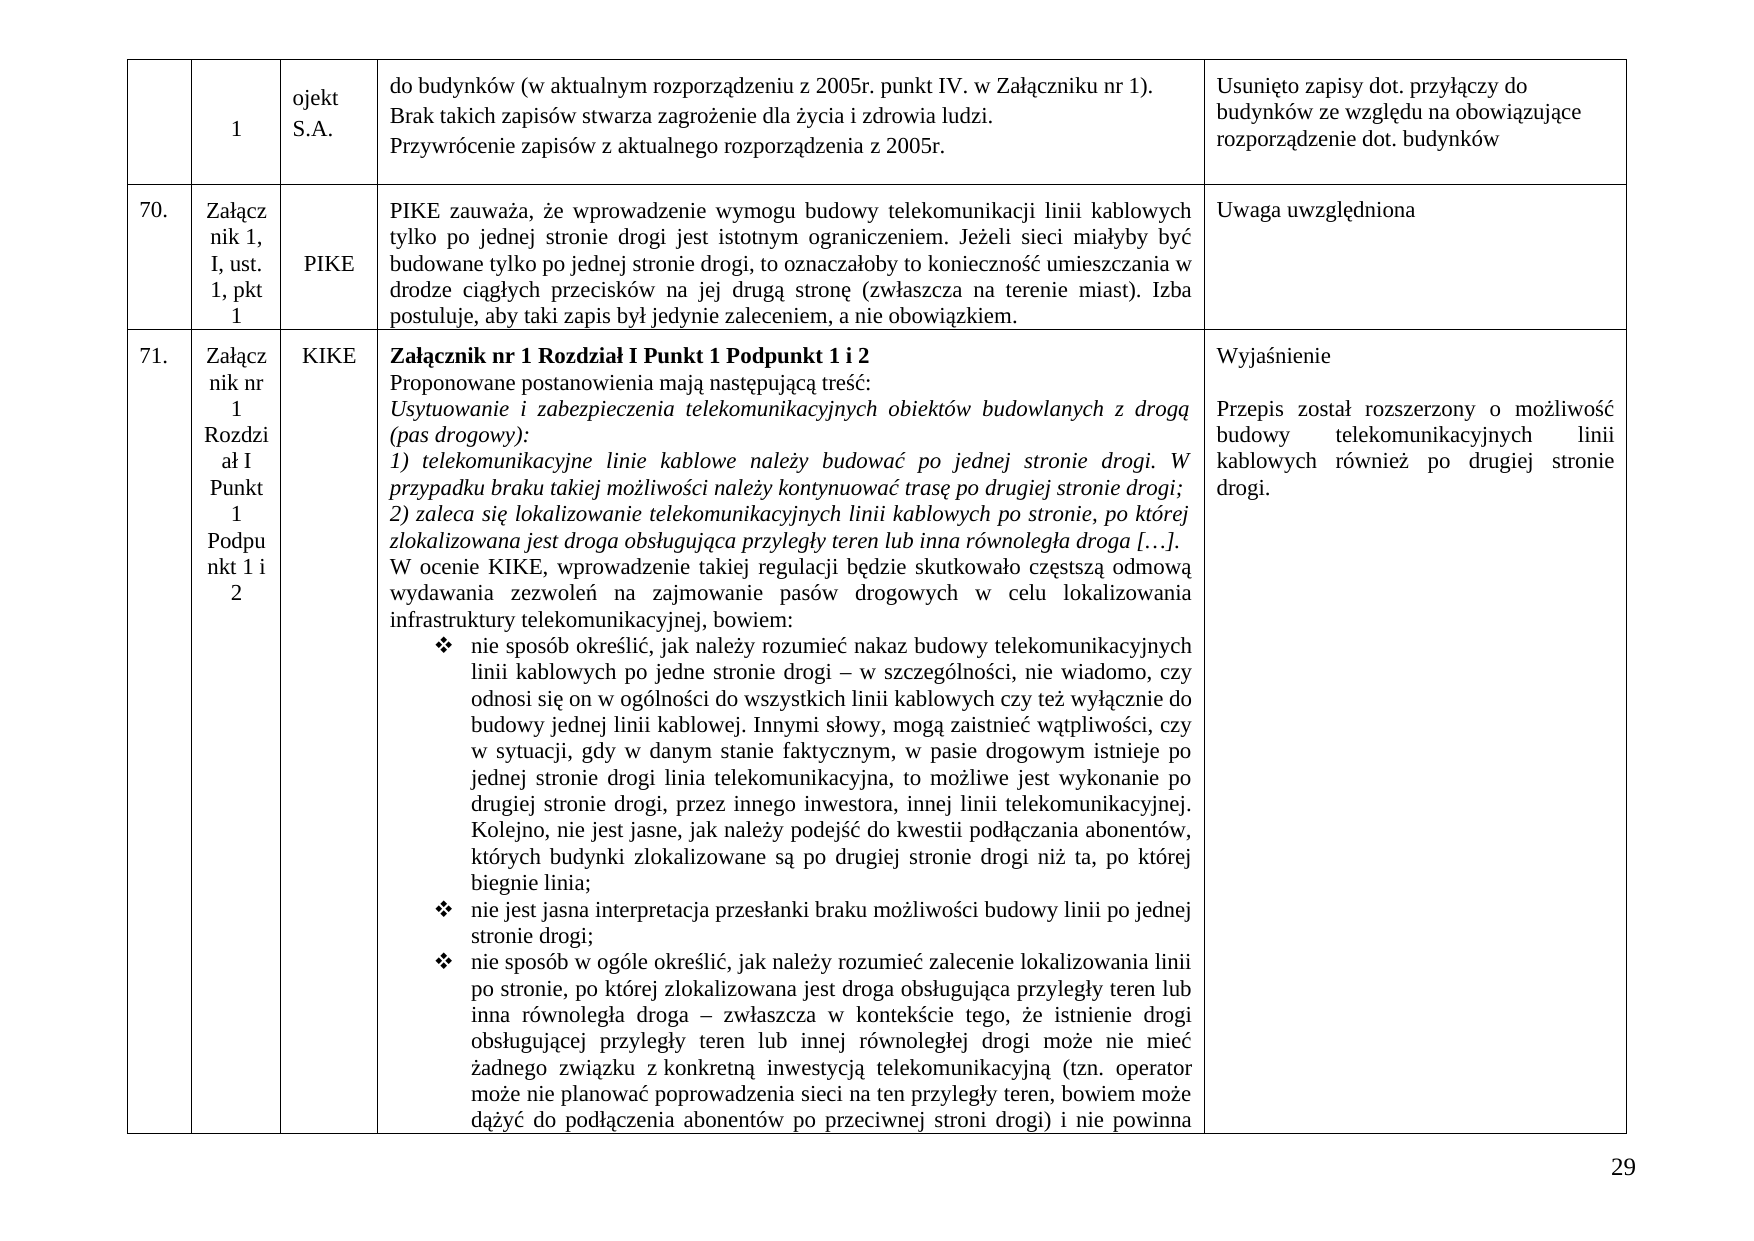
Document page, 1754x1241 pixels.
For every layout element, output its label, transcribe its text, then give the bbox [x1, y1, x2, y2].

table_cell PIKE zauważa, że wprowadzenie wymogu budowy telekomunikacji linii kablowych tylko po jednej stronie drogi jest istotnym ograniczeniem. Jeżeli sieci miałyby być budowane tylko po jednej stronie drogi, to oznaczałoby to konieczność umieszczania w drodze ciągłych przecisków na jej drugą stronę (zwłaszcza na terenie miast). Izba postuluje, aby taki zapis był jedynie zaleceniem, a nie obowiązkiem. [378, 185, 1204, 329]
table_cell PIKE [281, 185, 377, 329]
table_cell Załącznik 1, I, ust. 1, pkt 1 [192, 185, 280, 329]
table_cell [378, 60, 1204, 184]
table_cell [128, 330, 191, 1133]
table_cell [378, 330, 1204, 1133]
table_cell [128, 60, 191, 184]
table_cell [281, 60, 377, 184]
table_cell Załącznik nr 1 [192, 60, 280, 184]
table_cell KIKE [281, 330, 377, 1133]
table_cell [1205, 60, 1626, 184]
table_cell [128, 185, 191, 329]
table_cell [192, 330, 280, 1133]
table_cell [1205, 330, 1626, 1133]
table_cell Uwaga uwzględniona [1205, 185, 1626, 329]
